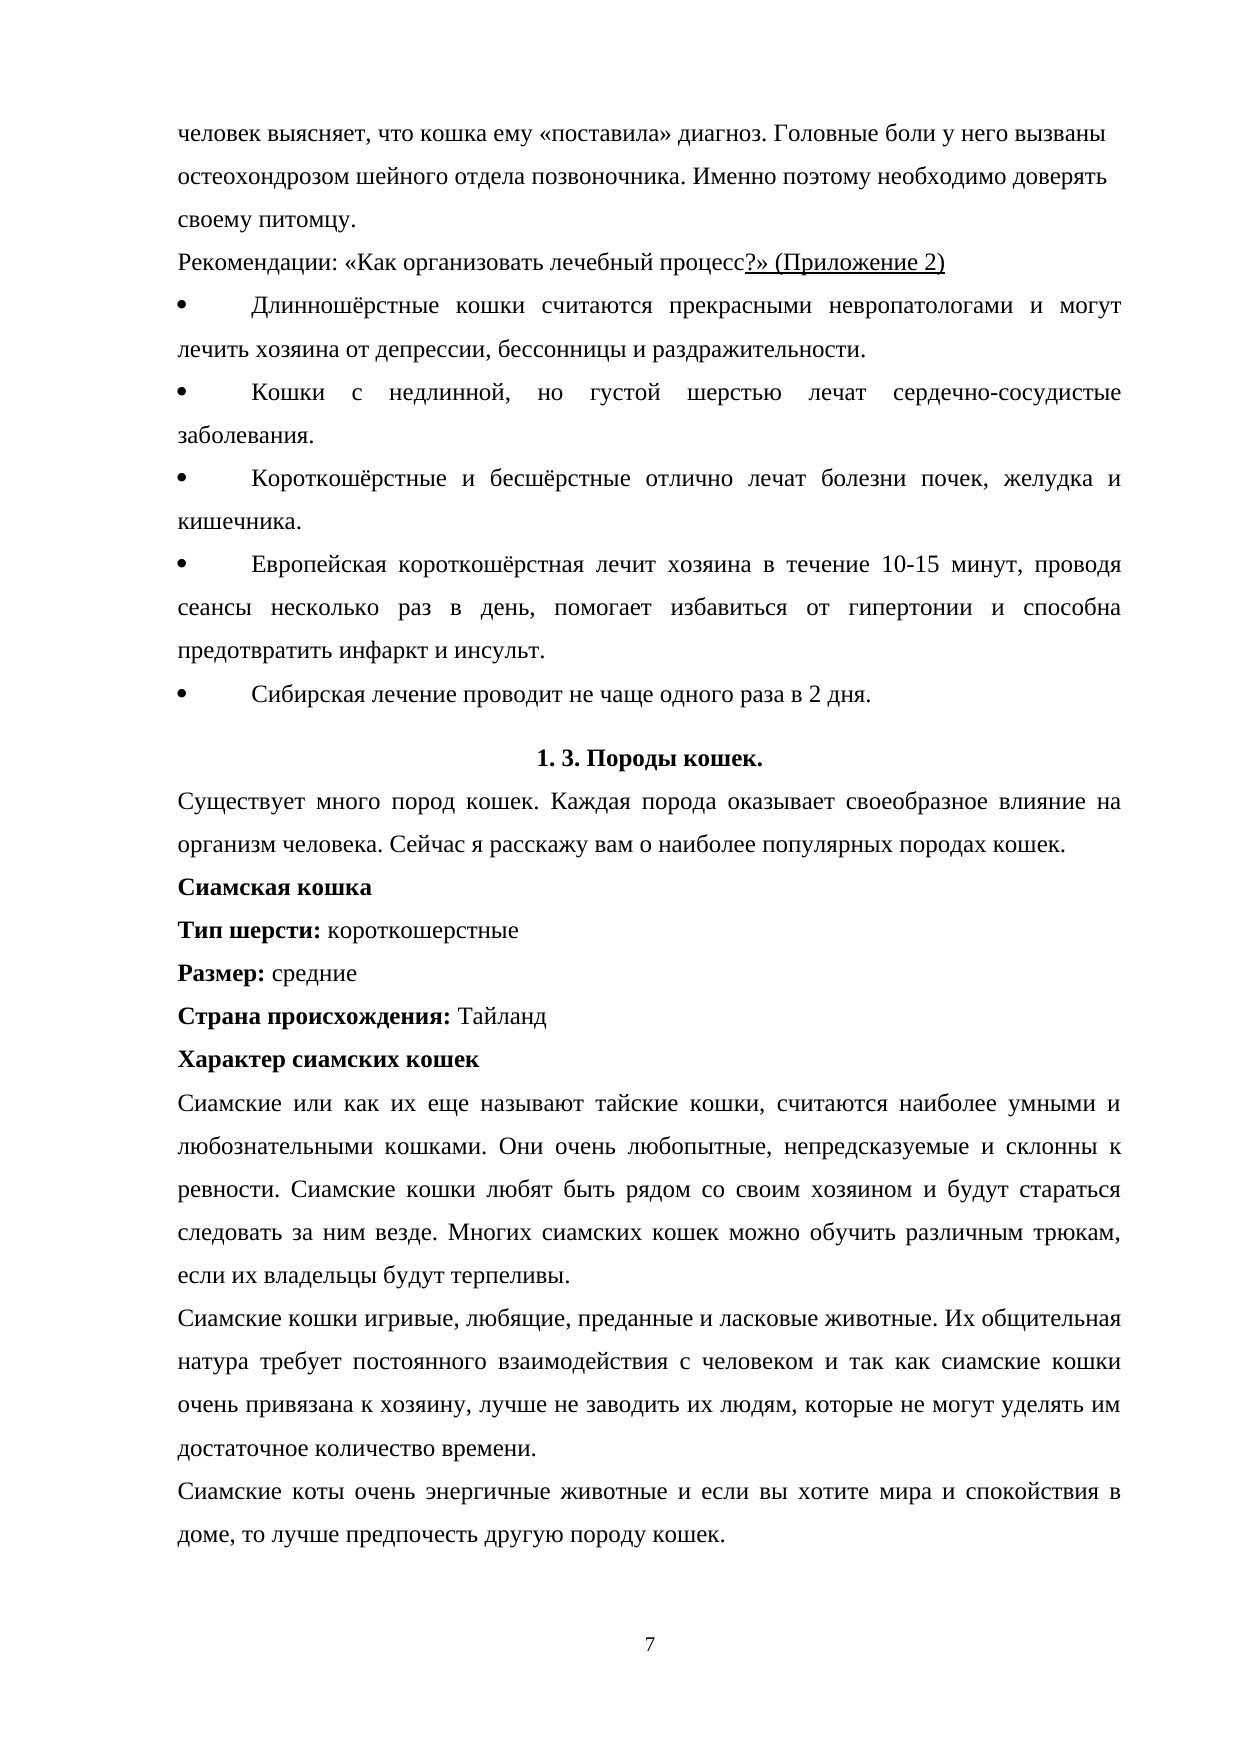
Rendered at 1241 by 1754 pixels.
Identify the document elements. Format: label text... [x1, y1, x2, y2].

list Сибирская лечение проводит не чаще одного раза в 2 дня. [177, 679, 1122, 707]
text Сиамская кошка [177, 872, 1122, 901]
text Сиамские или как их еще называют тайские кошки, считаются наиболее умными и любознательными кошками. Они очень любопытные, непредсказуемые и склонны к ревности. Сиамские кошки любят быть рядом со своим хозяином и будут стараться следовать за ним везде. Многих сиамских кошек можно обучить различным трюкам, если их владельцы будут терпеливы. [177, 1088, 1122, 1289]
text Существует много пород кошек. Каждая порода оказывает своеобразное влияние на организм человека. Сейчас я расскажу вам о наиболее популярных породах кошек. [177, 786, 1122, 858]
text Рекомендации: «Как организовать лечебный процесс?» (Приложение 2) [177, 247, 1122, 276]
list Длинношёрстные кошки считаются прекрасными невропатологами и могут лечить хозяина от депрессии, бессонницы и раздражительности. [177, 291, 1122, 362]
text 1. 3. Породы кошек. [177, 743, 1122, 771]
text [177, 118, 1122, 233]
text Сиамские коты очень энергичные животные и если вы хотите мира и спокойствия в доме, то лучше предпочесть другую породу кошек. [177, 1476, 1122, 1548]
text Сиамские кошки игривые, любящие, преданные и ласковые животные. Их общительная натура требует постоянного взаимодействия с человеком и так как сиамские кошки очень привязана к хозяину, лучше не заводить их людям, которые не могут уделять им достаточное количество времени. [177, 1303, 1122, 1461]
list Европейская короткошёрстная лечит хозяина в течение 10-15 минут, проводя сеансы несколько раз в день, помогает избавиться от гипертонии и способна предотвратить инфаркт и инсульт. [177, 549, 1122, 664]
list Кошки с недлинной, но густой шерстью лечат сердечно-сосудистые заболевания. [177, 377, 1122, 449]
list Короткошёрстные и бесшёрстные отлично лечат болезни почек, желудка и кишечника. [177, 463, 1122, 535]
text Тип шерсти: короткошерстные Размер: средние Страна происхождения: Тайланд Характер сиамских кошек [177, 915, 1122, 1073]
